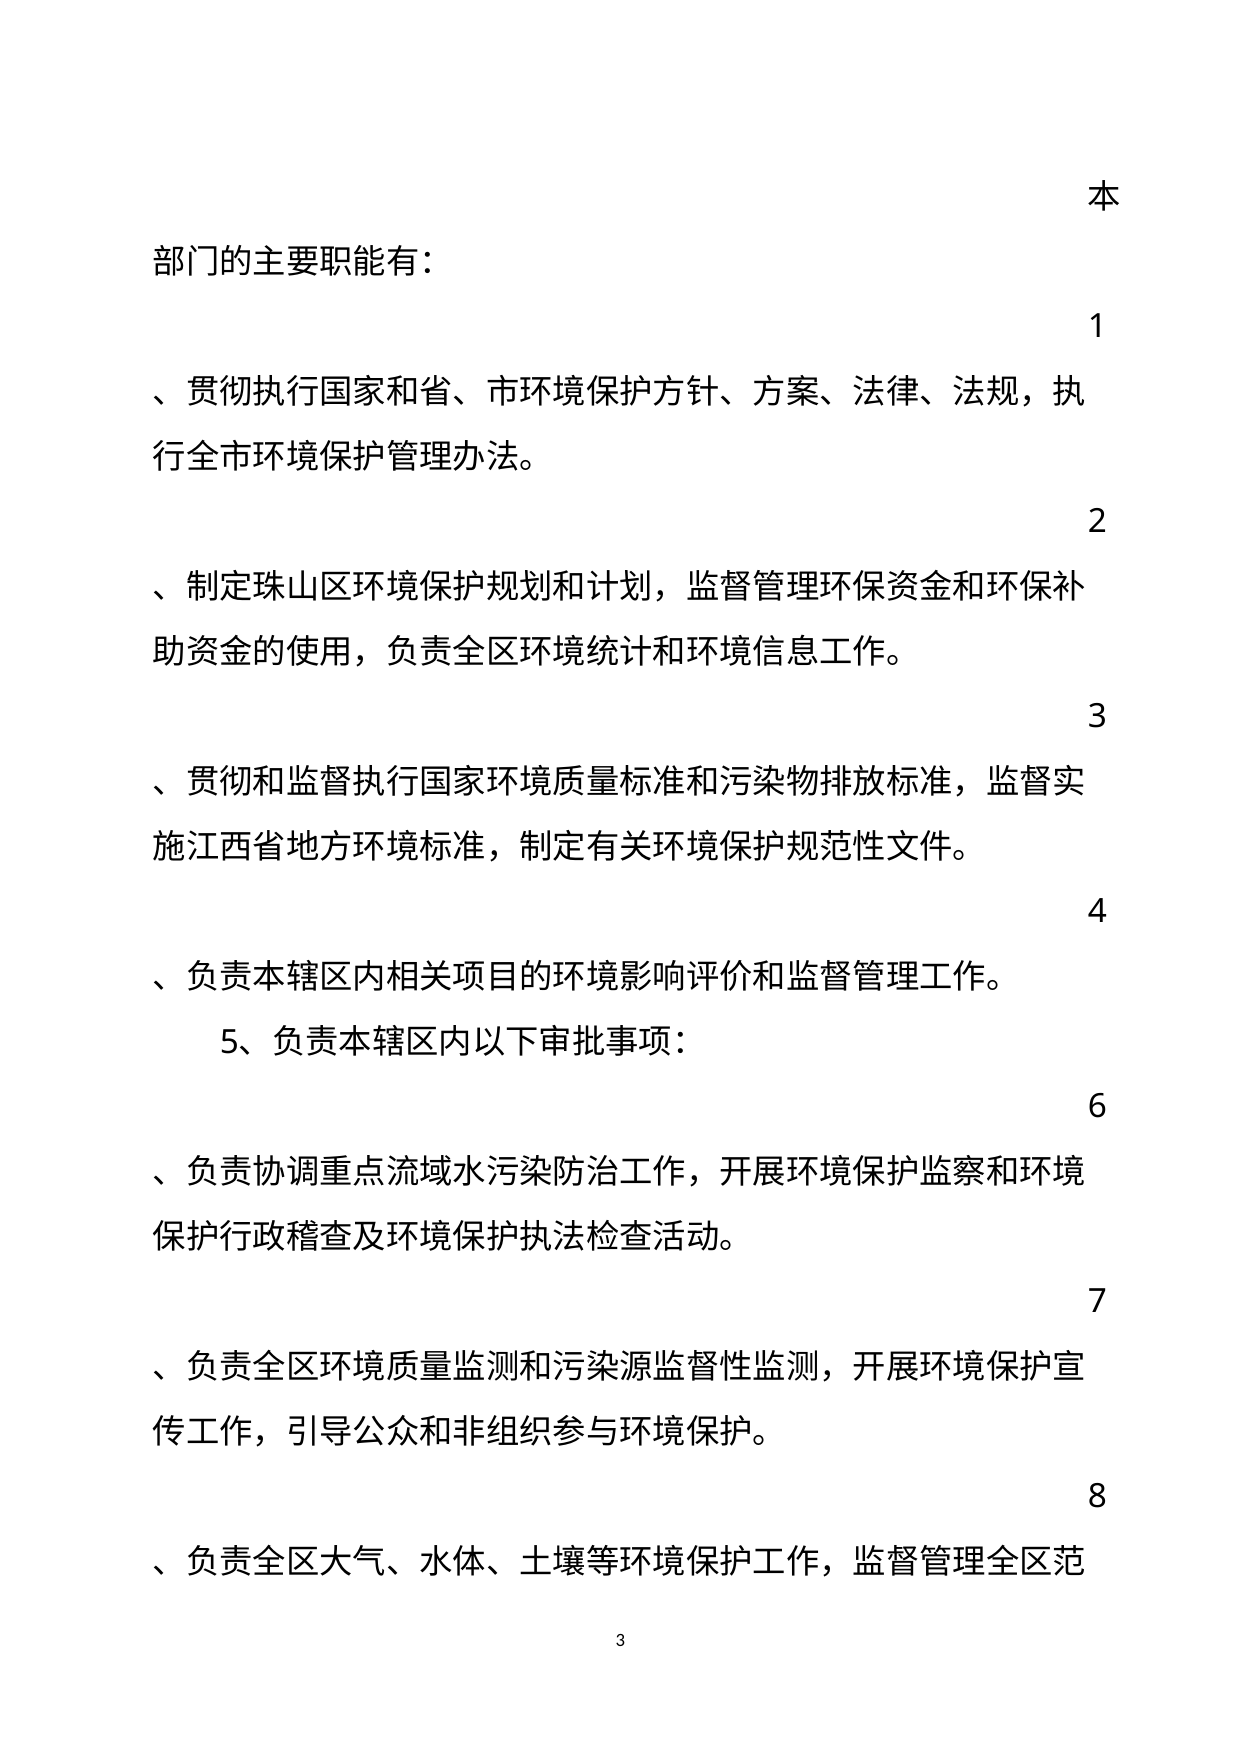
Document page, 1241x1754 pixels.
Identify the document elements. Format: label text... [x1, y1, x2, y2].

text 6、负责协调重点流域水污染防治工作，开展环境保护监察和环境保护行政稽查及环境保护执法检查活动。 [152, 1072, 1088, 1267]
text 4、负责本辖区内相关项目的环境影响评价和监督管理工作。 [152, 877, 1088, 1007]
text 5、负责本辖区内以下审批事项： [152, 1007, 1088, 1072]
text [152, 1462, 1088, 1592]
text 2、制定珠山区环境保护规划和计划，监督管理环保资金和环保补助资金的使用，负责全区环境统计和环境信息工作。 [152, 487, 1088, 682]
text 1、贯彻执行国家和省、市环境保护方针、方案、法律、法规，执行全市环境保护管理办法。 [152, 292, 1088, 487]
text 3、贯彻和监督执行国家环境质量标准和污染物排放标准，监督实施江西省地方环境标准，制定有关环境保护规范性文件。 [152, 682, 1088, 877]
text 7、负责全区环境质量监测和污染源监督性监测，开展环境保护宣传工作，引导公众和非组织参与环境保护。 [152, 1267, 1088, 1462]
text 本部门的主要职能有： [152, 162, 1088, 292]
